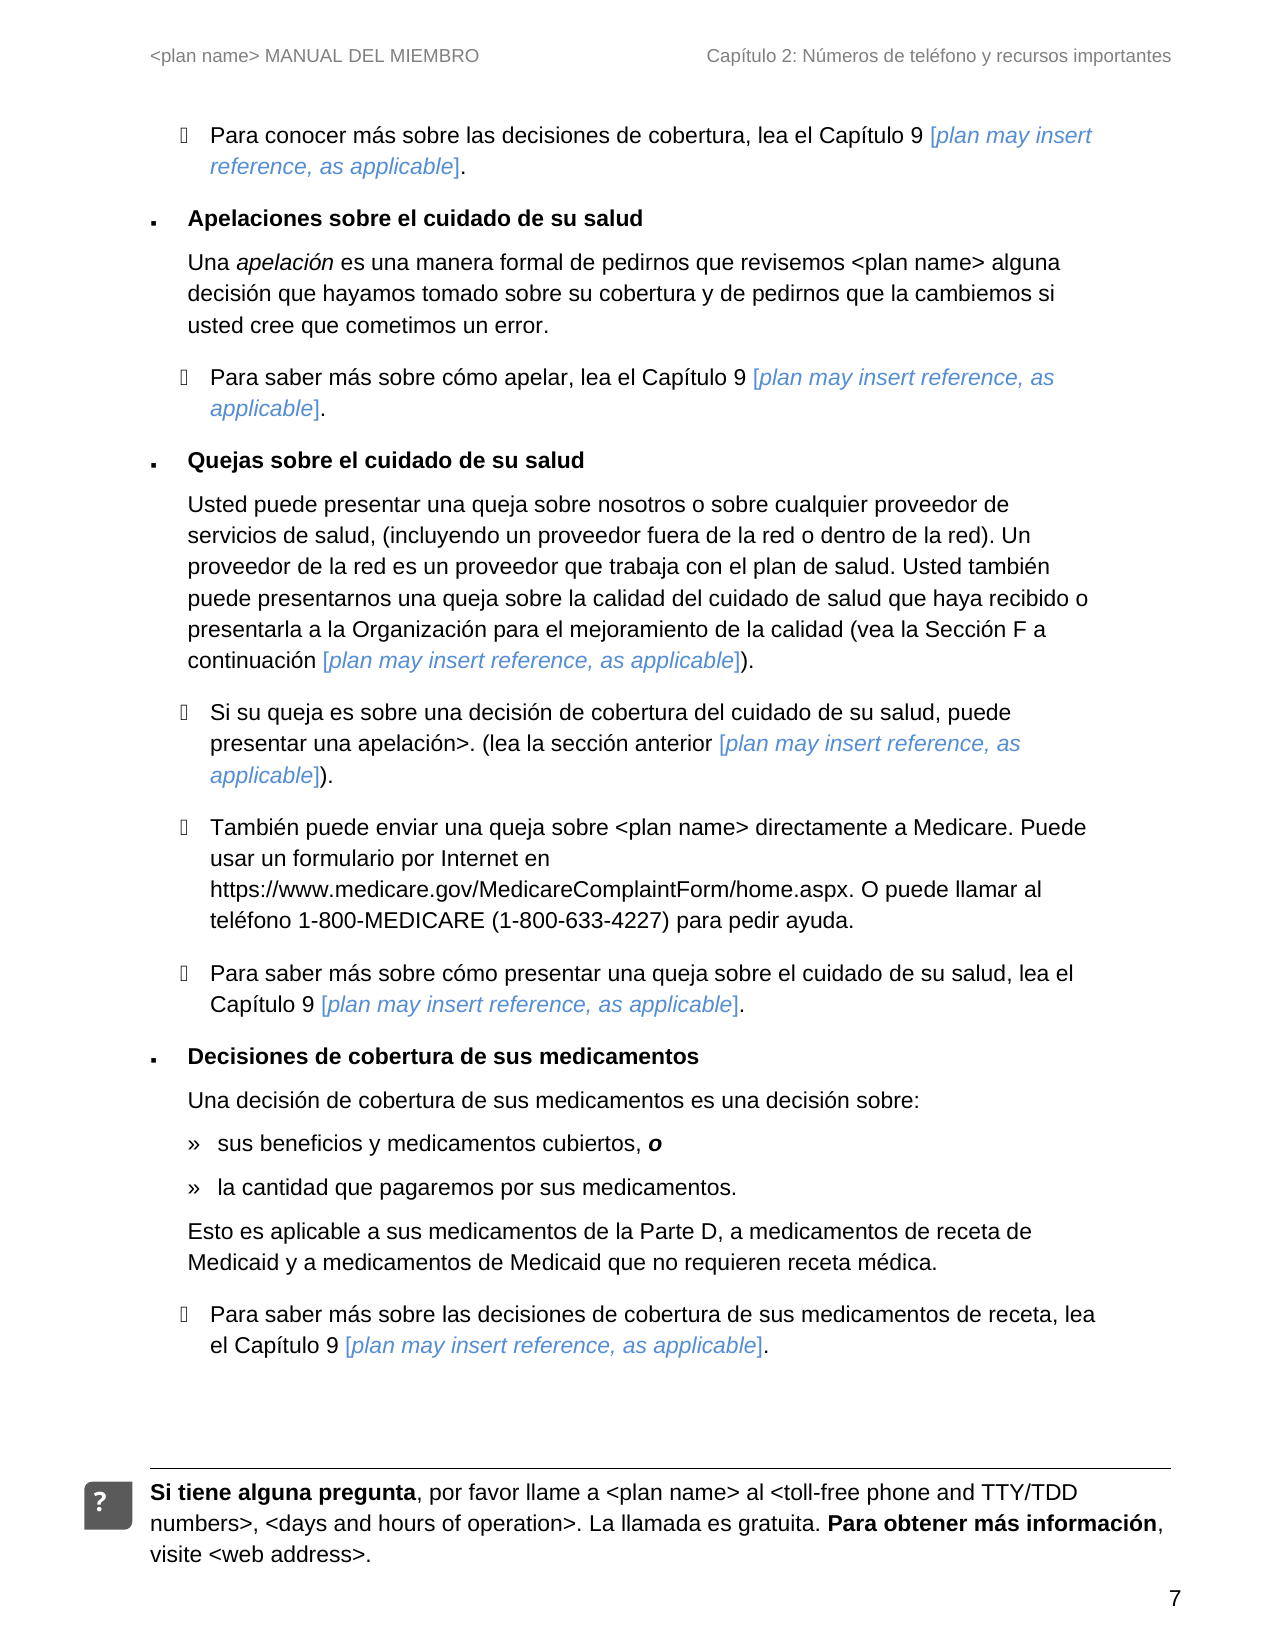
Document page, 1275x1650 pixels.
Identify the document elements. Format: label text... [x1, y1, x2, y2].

text Para saber más sobre cómo apelar, lea el Capítulo 9 [plan may insert reference, as applicable]. [180, 360, 1096, 423]
text Una decisión de cobertura de sus medicamentos es una decisión sobre: [187, 1083, 1096, 1114]
list la cantidad que pagaremos por sus medicamentos. [187, 1171, 1096, 1202]
text Para saber más sobre cómo presentar una queja sobre el cuidado de su salud, lea el Capítulo 9 [plan may insert reference, as applicable]. [180, 956, 1096, 1018]
text Usted puede presentar una queja sobre nosotros o sobre cualquier proveedor de servicios de salud, (incluyendo un proveedor fuera de la red o dentro de la red). Un proveedor de la red es un proveedor que trabaja con el plan de salud. Usted también puede presentarnos una queja sobre la calidad del cuidado de salud que haya recibido o presentarla a la Organización para el mejoramiento de la calidad (vea la Sección F a continuación [plan may insert reference, as applicable]). [187, 487, 1096, 675]
text Esto es aplicable a sus medicamentos de la Parte D, a medicamentos de receta de Medicaid y a medicamentos de Medicaid que no requieren receta médica. [187, 1214, 1096, 1277]
list sus beneficios y medicamentos cubiertos, o [187, 1127, 1096, 1158]
text También puede enviar una queja sobre <plan name> directamente a Medicare. Puede usar un formulario por Internet en https://www.medicare.gov/MedicareComplaintForm/home.aspx. O puede llamar al teléfono 1-800-MEDICARE (1-800-633-4227) para pedir ayuda. [180, 810, 1096, 935]
subtitle Quejas sobre el cuidado de su salud [150, 443, 1096, 475]
subtitle Decisiones de cobertura de sus medicamentos [150, 1039, 1096, 1071]
text Para conocer más sobre las decisiones de cobertura, lea el Capítulo 9 [plan may insert reference, as applicable]. [180, 118, 1096, 181]
text Si su queja es sobre una decisión de cobertura del cuidado de su salud, puede presentar una apelación>. (lea la sección anterior [plan may insert reference, as applicable]). [180, 696, 1096, 789]
text Para saber más sobre las decisiones de cobertura de sus medicamentos de receta, lea el Capítulo 9 [plan may insert reference, as applicable]. [180, 1298, 1096, 1360]
text Una apelación es una manera formal de pedirnos que revisemos <plan name> alguna decisión que hayamos tomado sobre su cobertura y de pedirnos que la cambiemos si usted cree que cometimos un error. [187, 246, 1096, 339]
subtitle Apelaciones sobre el cuidado de su salud [150, 202, 1096, 233]
